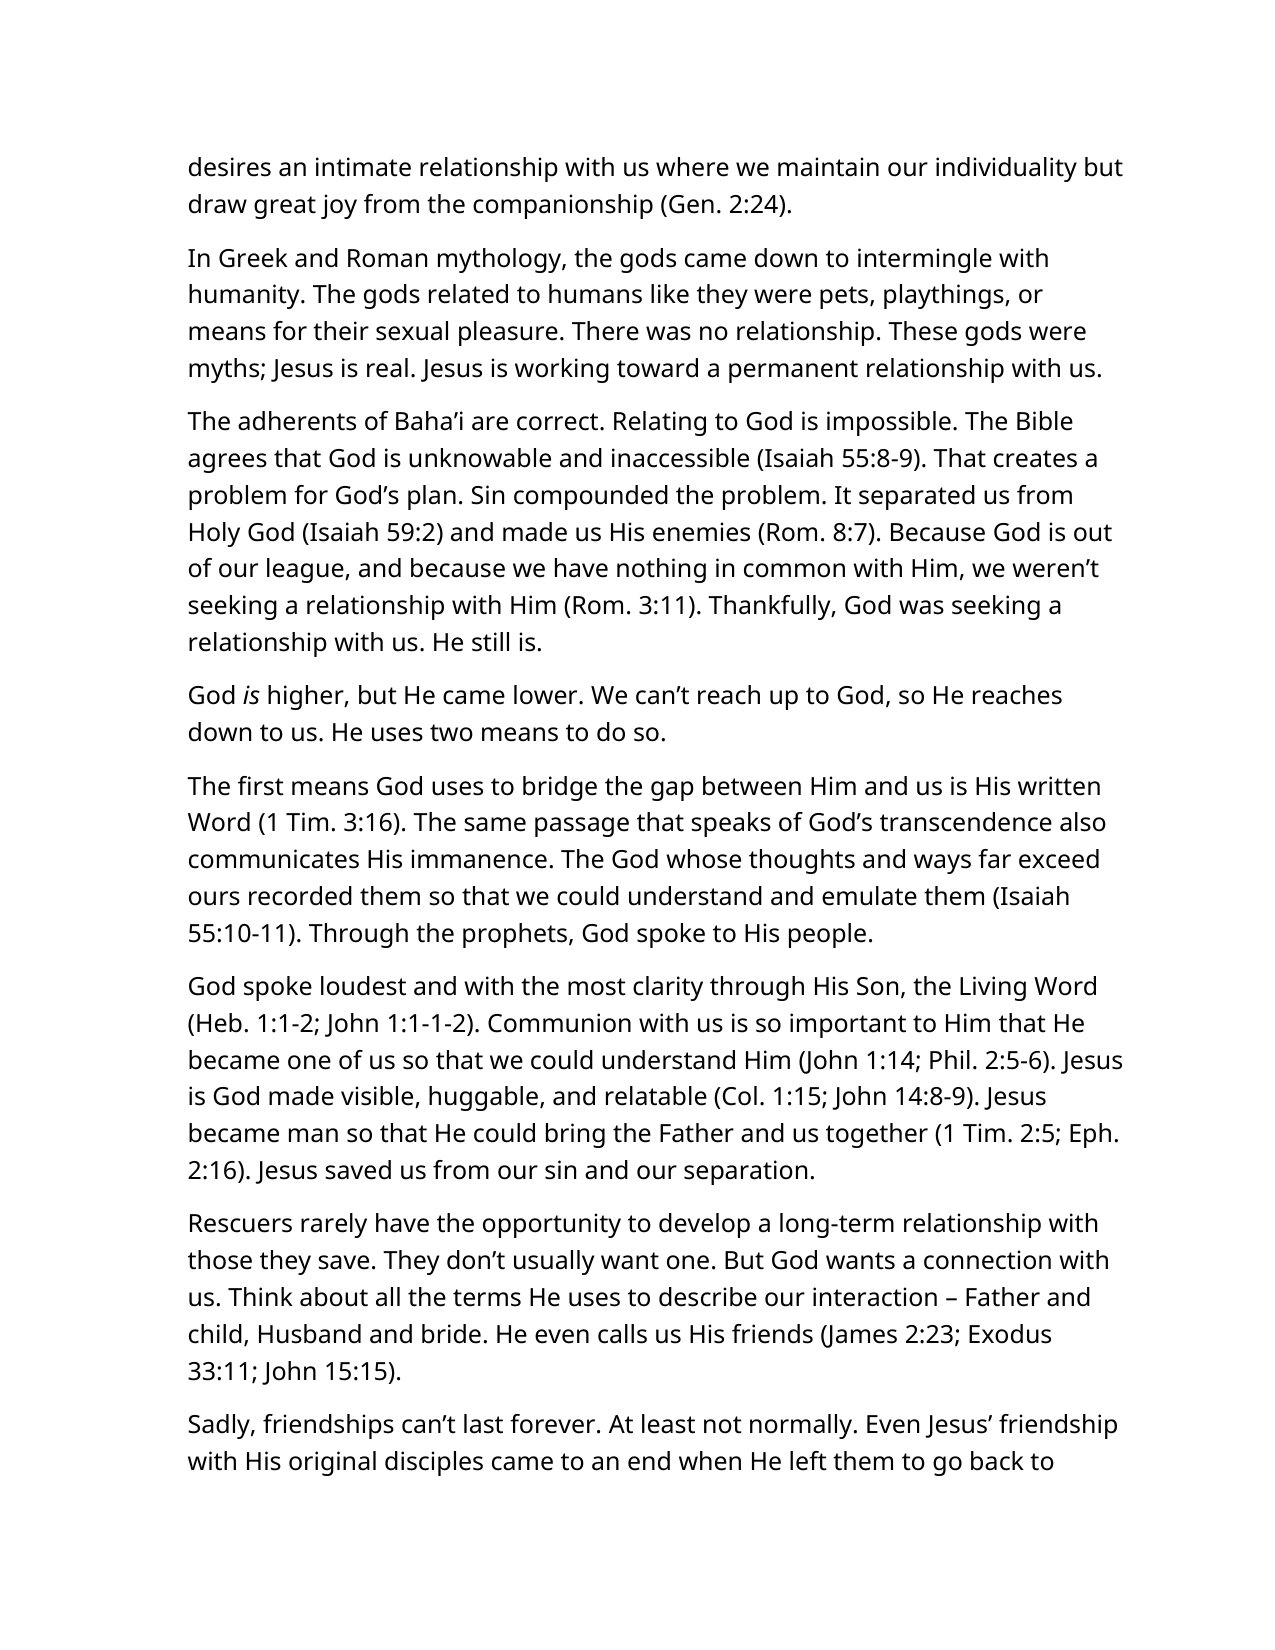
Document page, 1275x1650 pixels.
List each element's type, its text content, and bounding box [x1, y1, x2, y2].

text God is higher, but He came lower. We can’t reach up to God, so He reaches down to us. He uses two means to do so. [187, 678, 1125, 749]
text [187, 150, 1125, 221]
text The adherents of Baha’i are correct. Relating to God is impossible. The Bible agrees that God is unknowable and inaccessible (Isaiah 55:8-9). That creates a problem for God’s plan. Sin compounded the problem. It separated us from Holy God (Isaiah 59:2) and made us His enemies (Rom. 8:7). Because God is out of our league, and because we have nothing in common with Him, we weren’t seeking a relationship with Him (Rom. 3:11). Thankfully, God was seeking a relationship with us. He still is. [187, 404, 1125, 659]
text God spoke loudest and with the most clarity through His Son, the Living Word (Heb. 1:1-2; John 1:1-1-2). Communion with us is so important to Him that He became one of us so that we could understand Him (John 1:14; Phil. 2:5-6). Jesus is God made visible, huggable, and relatable (Col. 1:15; John 14:8-9). Jesus became man so that He could bring the Father and us together (1 Tim. 2:5; Eph. 2:16). Jesus saved us from our sin and our separation. [187, 969, 1125, 1187]
text Rescuers rarely have the opportunity to develop a long-term relationship with those they save. They don’t usually want one. But God wants a connection with us. Think about all the terms He uses to describe our interaction – Father and child, Husband and bride. He even calls us His friends (James 2:23; Exodus 33:11; John 15:15). [187, 1206, 1125, 1387]
text The first means God uses to bridge the gap between Him and us is His written Word (1 Tim. 3:16). The same passage that speaks of God’s transcendence also communicates His immanence. The God whose thoughts and ways far exceed ours recorded them so that we could understand and emulate them (Isaiah 55:10-11). Through the prophets, God spoke to His people. [187, 768, 1125, 949]
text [187, 1407, 1125, 1477]
text In Greek and Roman mythology, the gods came down to intermingle with humanity. The gods related to humans like they were pets, playthings, or means for their sexual pleasure. There was no relationship. These gods were myths; Jesus is real. Jesus is working toward a permanent relationship with us. [187, 240, 1125, 384]
